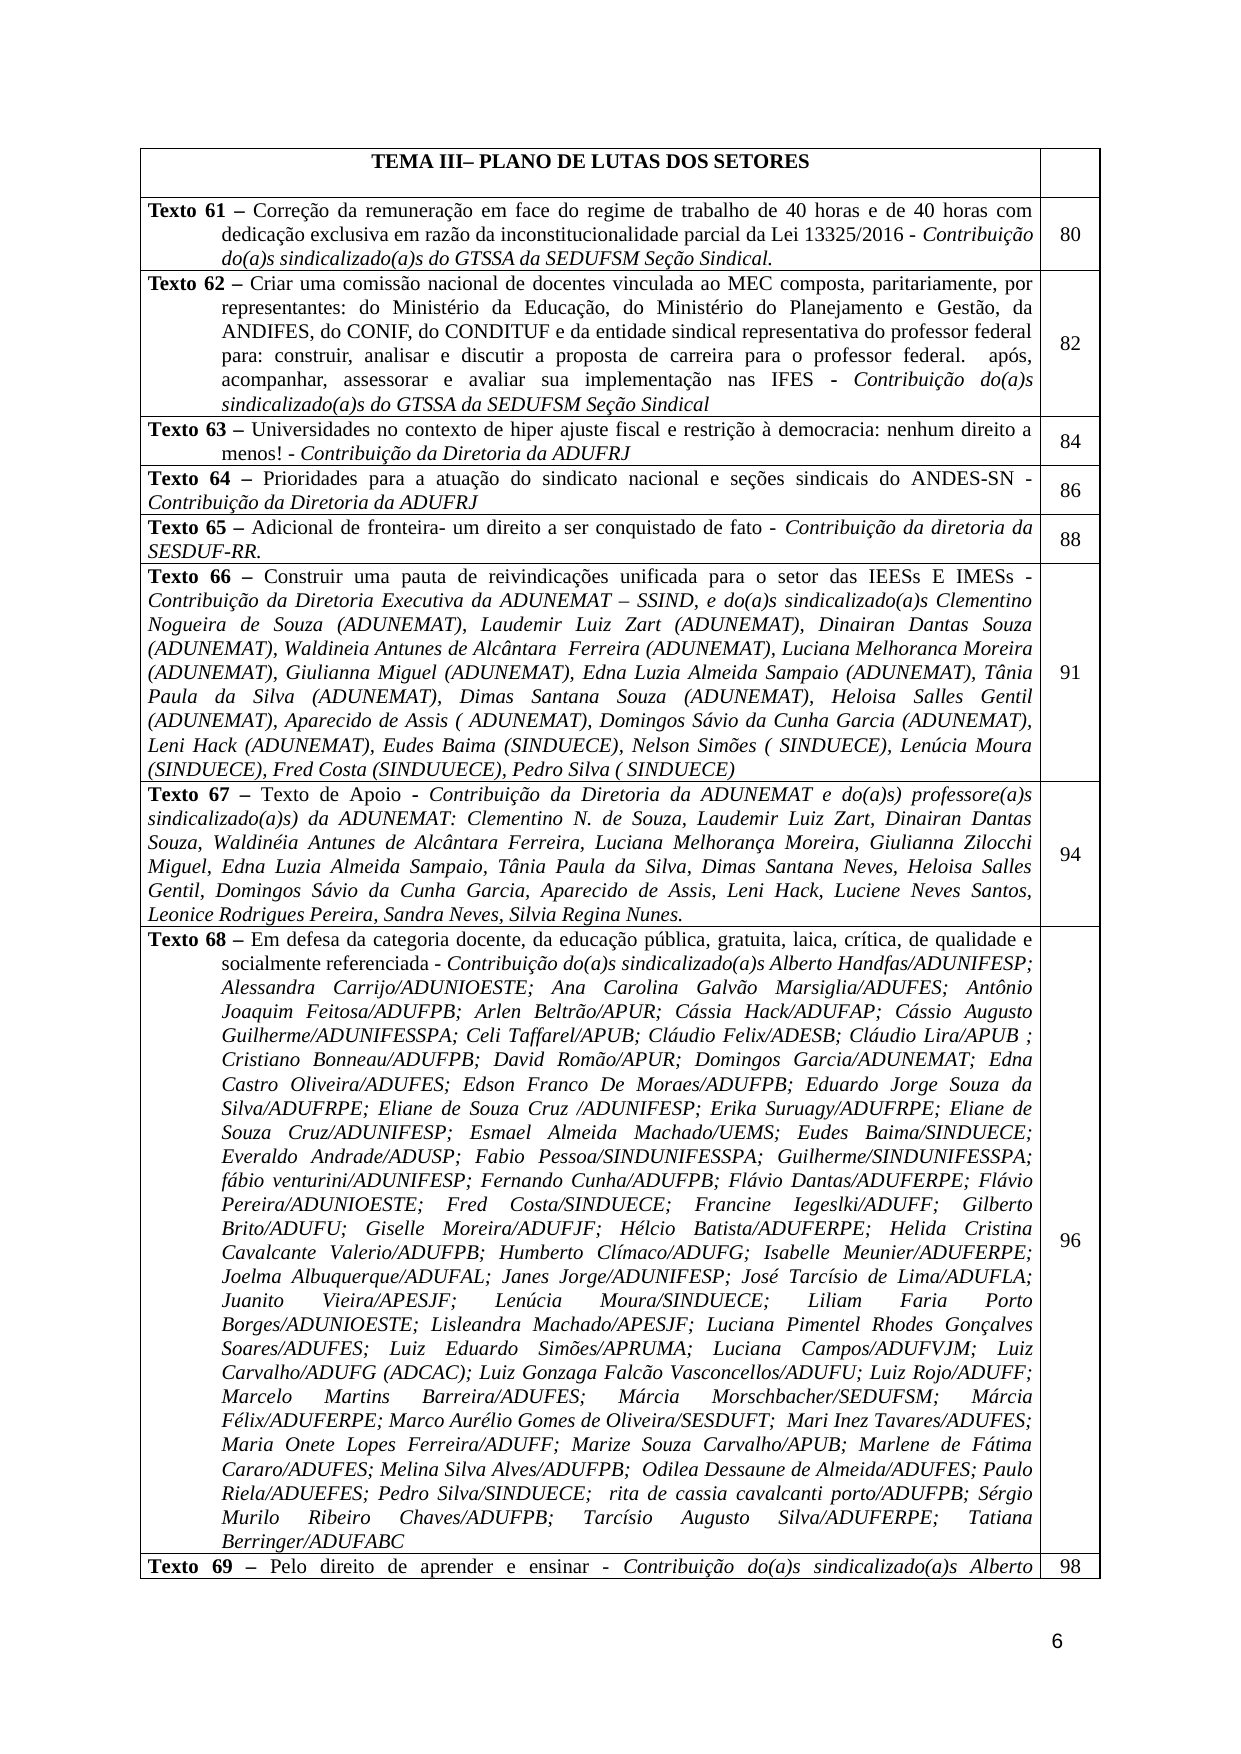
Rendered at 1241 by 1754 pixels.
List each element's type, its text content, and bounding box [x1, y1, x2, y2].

table_cell 84 [1041, 417, 1099, 465]
table_cell Texto 68 – Em defesa da categoria docente, da educação pública, gratuita, laica, crítica, de qualidade e socialmente referenciada - Contribuição do(a)s sindicalizado(a)s Alberto Handfas/ADUNIFESP; Alessandra Carrijo/ADUNIOESTE; Ana Carolina Galvão Marsiglia/ADUFES; Antônio Joaquim Feitosa/ADUFPB; Arlen Beltrão/APUR; Cássia Hack/ADUFAP; Cássio Augusto Guilherme/ADUNIFESSPA; Celi Taffarel/APUB; Cláudio Felix/ADESB; Cláudio Lira/APUB ; Cristiano Bonneau/ADUFPB; David Romão/APUR; Domingos Garcia/ADUNEMAT; Edna Castro Oliveira/ADUFES; Edson Franco De Moraes/ADUFPB; Eduardo Jorge Souza da Silva/ADUFRPE; Eliane de Souza Cruz /ADUNIFESP; Erika Suruagy/ADUFRPE; Eliane de Souza Cruz/ADUNIFESP; Esmael Almeida Machado/UEMS; Eudes Baima/SINDUECE; Everaldo Andrade/ADUSP; Fabio Pessoa/SINDUNIFESSPA; Guilherme/SINDUNIFESSPA; fábio venturini/ADUNIFESP; Fernando Cunha/ADUFPB; Flávio Dantas/ADUFERPE; Flávio Pereira/ADUNIOESTE; Fred Costa/SINDUECE; Francine Iegeslki/ADUFF; Gilberto Brito/ADUFU; Giselle Moreira/ADUFJF; Hélcio Batista/ADUFERPE; Helida Cristina Cavalcante Valerio/ADUFPB; Humberto Clímaco/ADUFG; Isabelle Meunier/ADUFERPE; Joelma Albuquerque/ADUFAL; Janes Jorge/ADUNIFESP; José Tarcísio de Lima/ADUFLA; Juanito Vieira/APESJF; Lenúcia Moura/SINDUECE; Liliam Faria Porto Borges/ADUNIOESTE; Lisleandra Machado/APESJF; Luciana Pimentel Rhodes Gonçalves Soares/ADUFES; Luiz Eduardo Simões/APRUMA; Luciana Campos/ADUFVJM; Luiz Carvalho/ADUFG (ADCAC); Luiz Gonzaga Falcão Vasconcellos/ADUFU; Luiz Rojo/ADUFF; Marcelo Martins Barreira/ADUFES; Márcia Morschbacher/SEDUFSM; Márcia Félix/ADUFERPE; Marco Aurélio Gomes de Oliveira/SESDUFT; Mari Inez Tavares/ADUFES; Maria Onete Lopes Ferreira/ADUFF; Marize Souza Carvalho/APUB; Marlene de Fátima Cararo/ADUFES; Melina Silva Alves/ADUFPB; Odilea Dessaune de Almeida/ADUFES; Paulo Riela/ADUEFES; Pedro Silva/SINDUECE; rita de cassia cavalcanti porto/ADUFPB; Sérgio Murilo Ribeiro Chaves/ADUFPB; Tarcísio Augusto Silva/ADUFERPE; Tatiana Berringer/ADUFABC [141, 927, 1040, 1553]
table_cell 86 [1041, 466, 1099, 514]
table_cell [1041, 149, 1099, 197]
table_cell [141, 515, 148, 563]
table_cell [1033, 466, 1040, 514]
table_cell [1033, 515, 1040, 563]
table_cell 98 [1041, 1554, 1099, 1578]
table_cell 94 [1041, 782, 1099, 926]
table_cell Texto 63 – Universidades no contexto de hiper ajuste fiscal e restrição à democracia: nenhum direito a menos! - Contribuição da Diretoria da ADUFRJ [141, 417, 1040, 465]
table_cell TEMA III– PLANO DE LUTAS DOS SETORES [141, 149, 1040, 197]
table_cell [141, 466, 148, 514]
table_cell 91 [1041, 564, 1099, 781]
table_cell Texto 61 – Correção da remuneração em face do regime de trabalho de 40 horas e de 40 horas com dedicação exclusiva em razão da inconstitucionalidade parcial da Lei 13325/2016 - Contribuição do(a)s sindicalizado(a)s do GTSSA da SEDUFSM Seção Sindical. [141, 198, 1040, 270]
table_cell 82 [1041, 271, 1099, 416]
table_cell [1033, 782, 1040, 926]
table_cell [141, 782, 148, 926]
table_cell Texto 62 – Criar uma comissão nacional de docentes vinculada ao MEC composta, paritariamente, por representantes: do Ministério da Educação, do Ministério do Planejamento e Gestão, da ANDIFES, do CONIF, do CONDITUF e da entidade sindical representativa do professor federal para: construir, analisar e discutir a proposta de carreira para o professor federal. após, acompanhar, assessorar e avaliar sua implementação nas IFES - Contribuição do(a)s sindicalizado(a)s do GTSSA da SEDUFSM Seção Sindical [141, 271, 1040, 416]
table_cell 80 [1041, 198, 1099, 270]
table_cell 88 [1041, 515, 1099, 563]
table_cell Texto 66 – Construir uma pauta de reivindicações unificada para o setor das IEESs E IMESs - Contribuição da Diretoria Executiva da ADUNEMAT – SSIND, e do(a)s sindicalizado(a)s Clementino Nogueira de Souza (ADUNEMAT), Laudemir Luiz Zart (ADUNEMAT), Dinairan Dantas Souza (ADUNEMAT), Waldineia Antunes de Alcântara Ferreira (ADUNEMAT), Luciana Melhoranca Moreira (ADUNEMAT), Giulianna Miguel (ADUNEMAT), Edna Luzia Almeida Sampaio (ADUNEMAT), Tânia Paula da Silva (ADUNEMAT), Dimas Santana Souza (ADUNEMAT), Heloisa Salles Gentil (ADUNEMAT), Aparecido de Assis ( ADUNEMAT), Domingos Sávio da Cunha Garcia (ADUNEMAT), Leni Hack (ADUNEMAT), Eudes Baima (SINDUECE), Nelson Simões ( SINDUECE), Lenúcia Moura (SINDUECE), Fred Costa (SINDUUECE), Pedro Silva ( SINDUECE) [141, 564, 1040, 781]
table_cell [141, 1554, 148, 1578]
table_cell 96 [1041, 927, 1099, 1553]
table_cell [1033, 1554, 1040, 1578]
